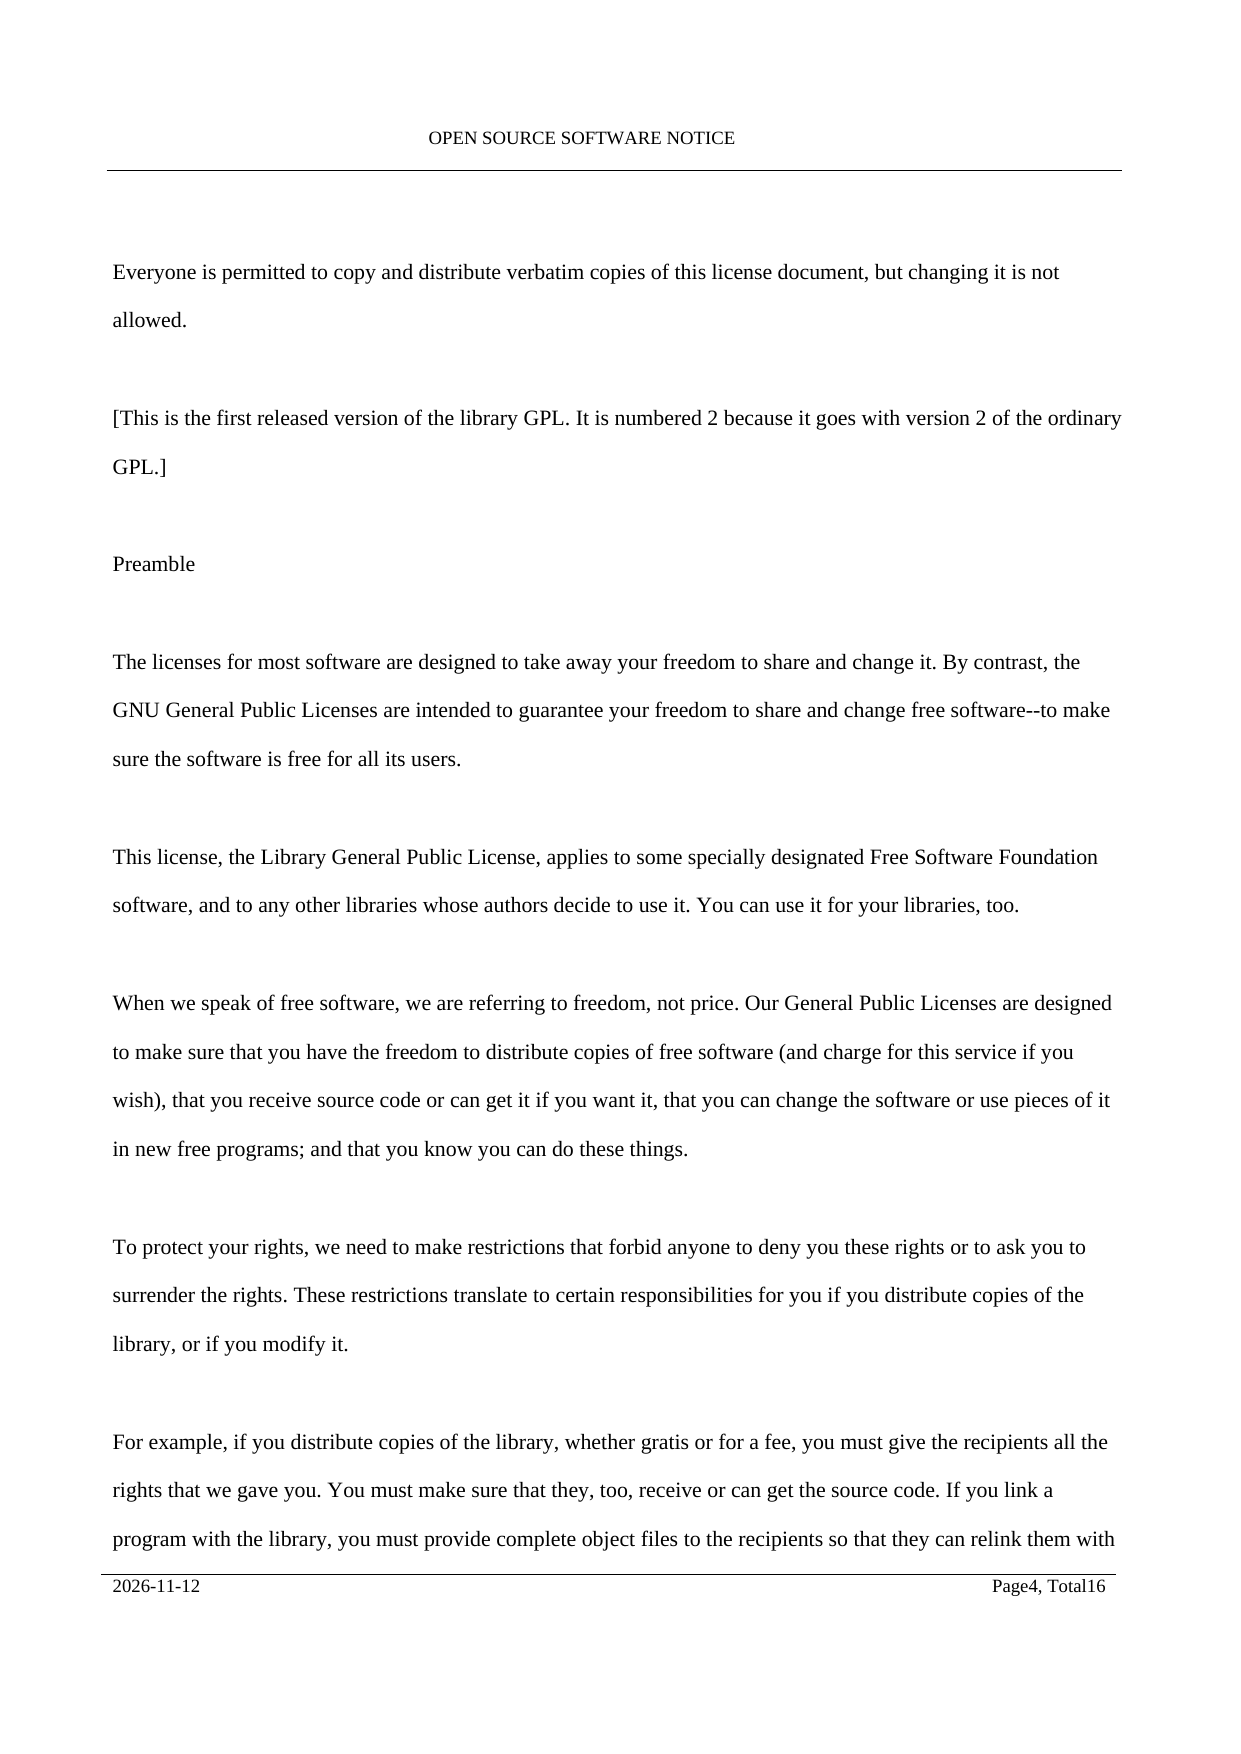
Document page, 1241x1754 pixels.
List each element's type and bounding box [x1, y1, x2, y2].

text [112, 206, 1128, 1555]
